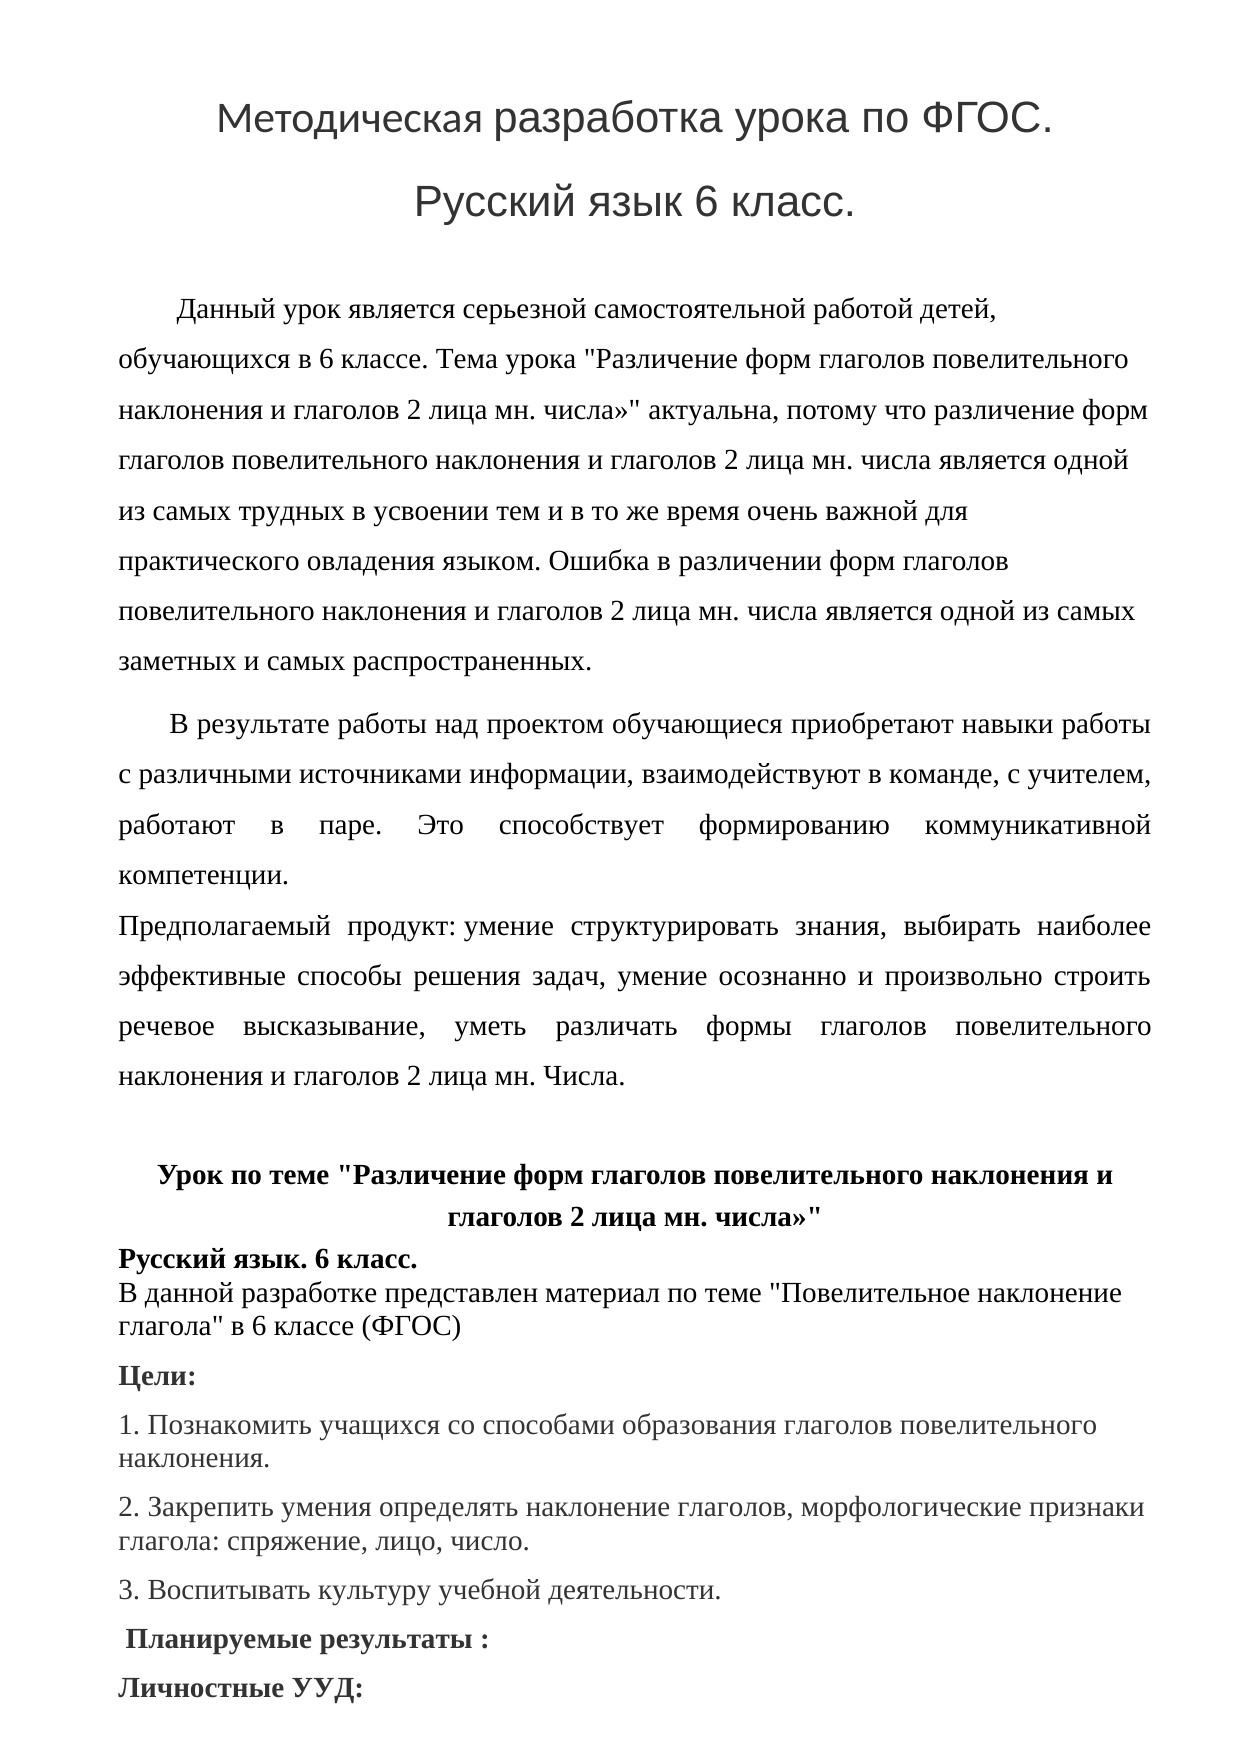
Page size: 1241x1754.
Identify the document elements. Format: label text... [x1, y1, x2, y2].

text В результате работы над проектом обучающиеся приобретают навыки работы с различными источниками информации, взаимодействуют в команде, с учителем, работают в паре. Это способствует формированию коммуникативной компетенции. [118, 706, 1152, 891]
text Личностные УУД: [118, 1671, 1152, 1704]
text Предполагаемый продукт: умение структурировать знания, выбирать наиболее эффективные способы решения задач, умение осознанно и произвольно строить речевое высказывание, уметь различать формы глаголов повелительного наклонения и глаголов 2 лица мн. Числа. [118, 908, 1152, 1092]
text Планируемые результаты : [118, 1621, 1152, 1655]
text 3. Воспитывать культуру учебной деятельности. [118, 1572, 1152, 1606]
text Русский язык 6 класс. [118, 175, 1152, 225]
text Методическая разработка урока по ФГОС. [118, 90, 1152, 144]
text 1. Познакомить учащихся со способами образования глаголов повелительного наклонения. [118, 1407, 1152, 1474]
text Урок по теме "Различение форм глаголов повелительного наклонения и глаголов 2 лица мн. числа»" [118, 1148, 1152, 1233]
text Данный урок является серьезной самостоятельной работой детей, обучающихся в 6 классе. Тема урока "Различение форм глаголов повелительного наклонения и глаголов 2 лица мн. числа»" актуальна, потому что различение форм глаголов повелительного наклонения и глаголов 2 лица мн. числа является одной из самых трудных в усвоении тем и в то же время очень важной для практического овладения языком. Ошибка в различении форм глаголов повелительного наклонения и глаголов 2 лица мн. числа является одной из самых заметных и самых распространенных. [118, 291, 1152, 677]
text 2. Закрепить умения определять наклонение глаголов, морфологические признаки глагола: спряжение, лицо, число. [118, 1489, 1152, 1557]
text Русский язык. 6 класс. [118, 1233, 1152, 1275]
text В данной разработке представлен материал по теме "Повелительное наклонение глагола" в 6 классе (ФГОС) [118, 1275, 1152, 1342]
text Цели: [118, 1358, 1152, 1391]
